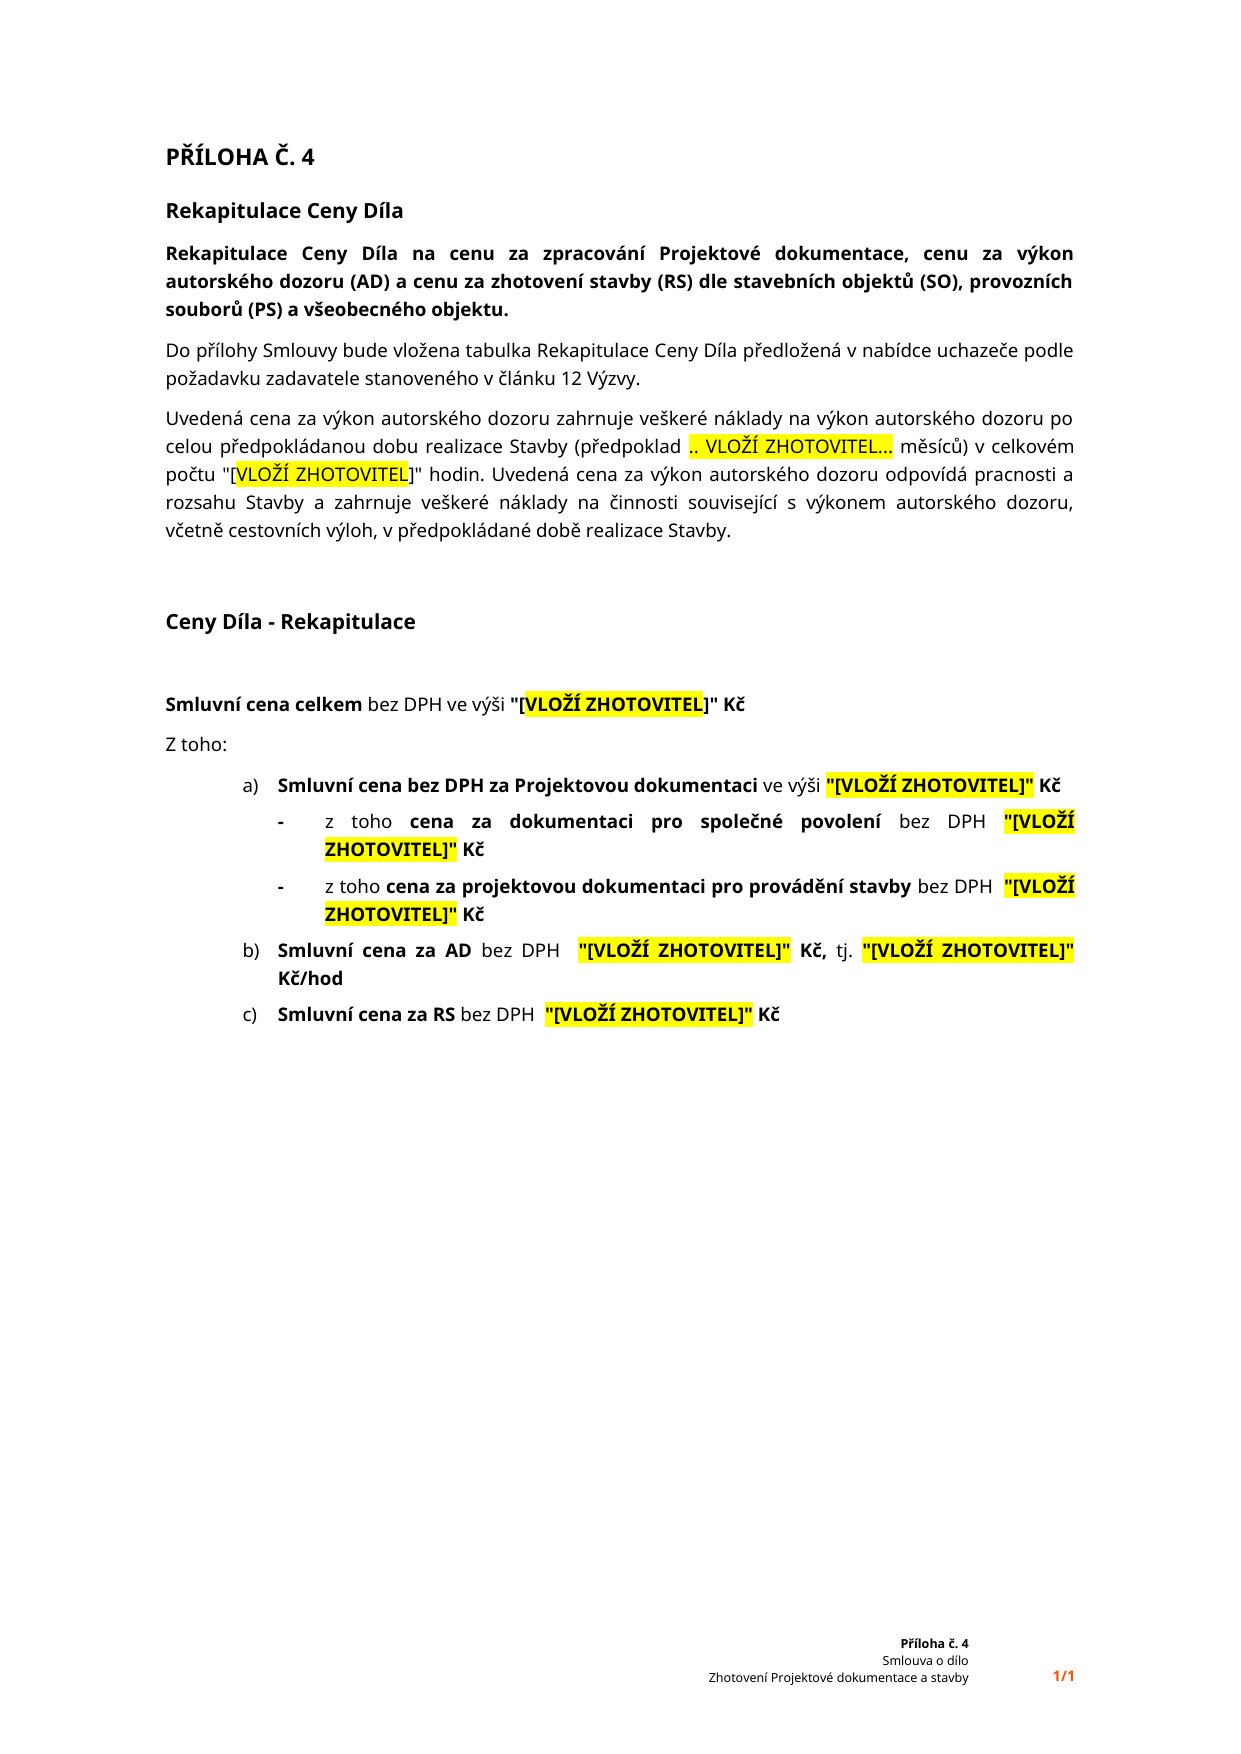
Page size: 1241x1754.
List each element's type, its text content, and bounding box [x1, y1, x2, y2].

list Smluvní cena bez DPH za Projektovou dokumentaci ve výši "[VLOŽÍ ZHOTOVITEL]" Kč [242, 772, 826, 798]
text Smluvní cena celkem bez DPH ve výši "[VLOŽÍ ZHOTOVITEL]" Kč [165, 691, 525, 717]
list z toho cena za projektovou dokumentaci pro provádění stavby bez DPH "[VLOŽÍ ZHOTOVITEL]" Kč [278, 873, 1075, 926]
list Smluvní cena za AD bez DPH "[VLOŽÍ ZHOTOVITEL]" Kč, tj. "[VLOŽÍ ZHOTOVITEL]" Kč/hod [242, 937, 1075, 991]
list Smluvní cena za RS bez DPH "[VLOŽÍ ZHOTOVITEL]" Kč [242, 1002, 545, 1027]
text Do přílohy Smlouvy bude vložena tabulka Rekapitulace Ceny Díla předložená v nabídce uchazeče podle požadavku zadavatele stanoveného v článku 12 Výzvy. [165, 337, 1075, 390]
text Rekapitulace Ceny Díla [165, 197, 1075, 225]
text Příloha č. 4 [165, 141, 1075, 173]
list Smluvní cena za RS bez DPH "[VLOŽÍ ZHOTOVITEL]" Kč [753, 1002, 1075, 1027]
text Rekapitulace Ceny Díla na cenu za zpracování Projektové dokumentace, cenu za výkon autorského dozoru (AD) a cenu za zhotovení stavby (RS) dle stavebních objektů (SO), provozních souborů (PS) a všeobecného objektu. [165, 240, 1075, 322]
text Smluvní cena celkem bez DPH ve výši "[VLOŽÍ ZHOTOVITEL]" Kč [703, 691, 1075, 717]
text Ceny Díla - Rekapitulace [165, 607, 1075, 635]
text Uvedená cena za výkon autorského dozoru zahrnuje veškeré náklady na výkon autorského dozoru po celou předpokládanou dobu realizace Stavby (předpoklad .. VLOŽÍ ZHOTOVITEL... měsíců) v celkovém počtu "[VLOŽÍ ZHOTOVITEL]" hodin. Uvedená cena za výkon autorského dozoru odpovídá pracnosti a rozsahu Stavby a zahrnuje veškeré náklady na činnosti související s výkonem autorského dozoru, včetně cestovních výloh, v předpokládané době realizace Stavby. [165, 405, 1075, 543]
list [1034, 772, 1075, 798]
text Z toho: [165, 732, 1075, 757]
list z toho cena za dokumentaci pro společné povolení bez DPH "[VLOŽÍ ZHOTOVITEL]" Kč [278, 808, 1075, 862]
